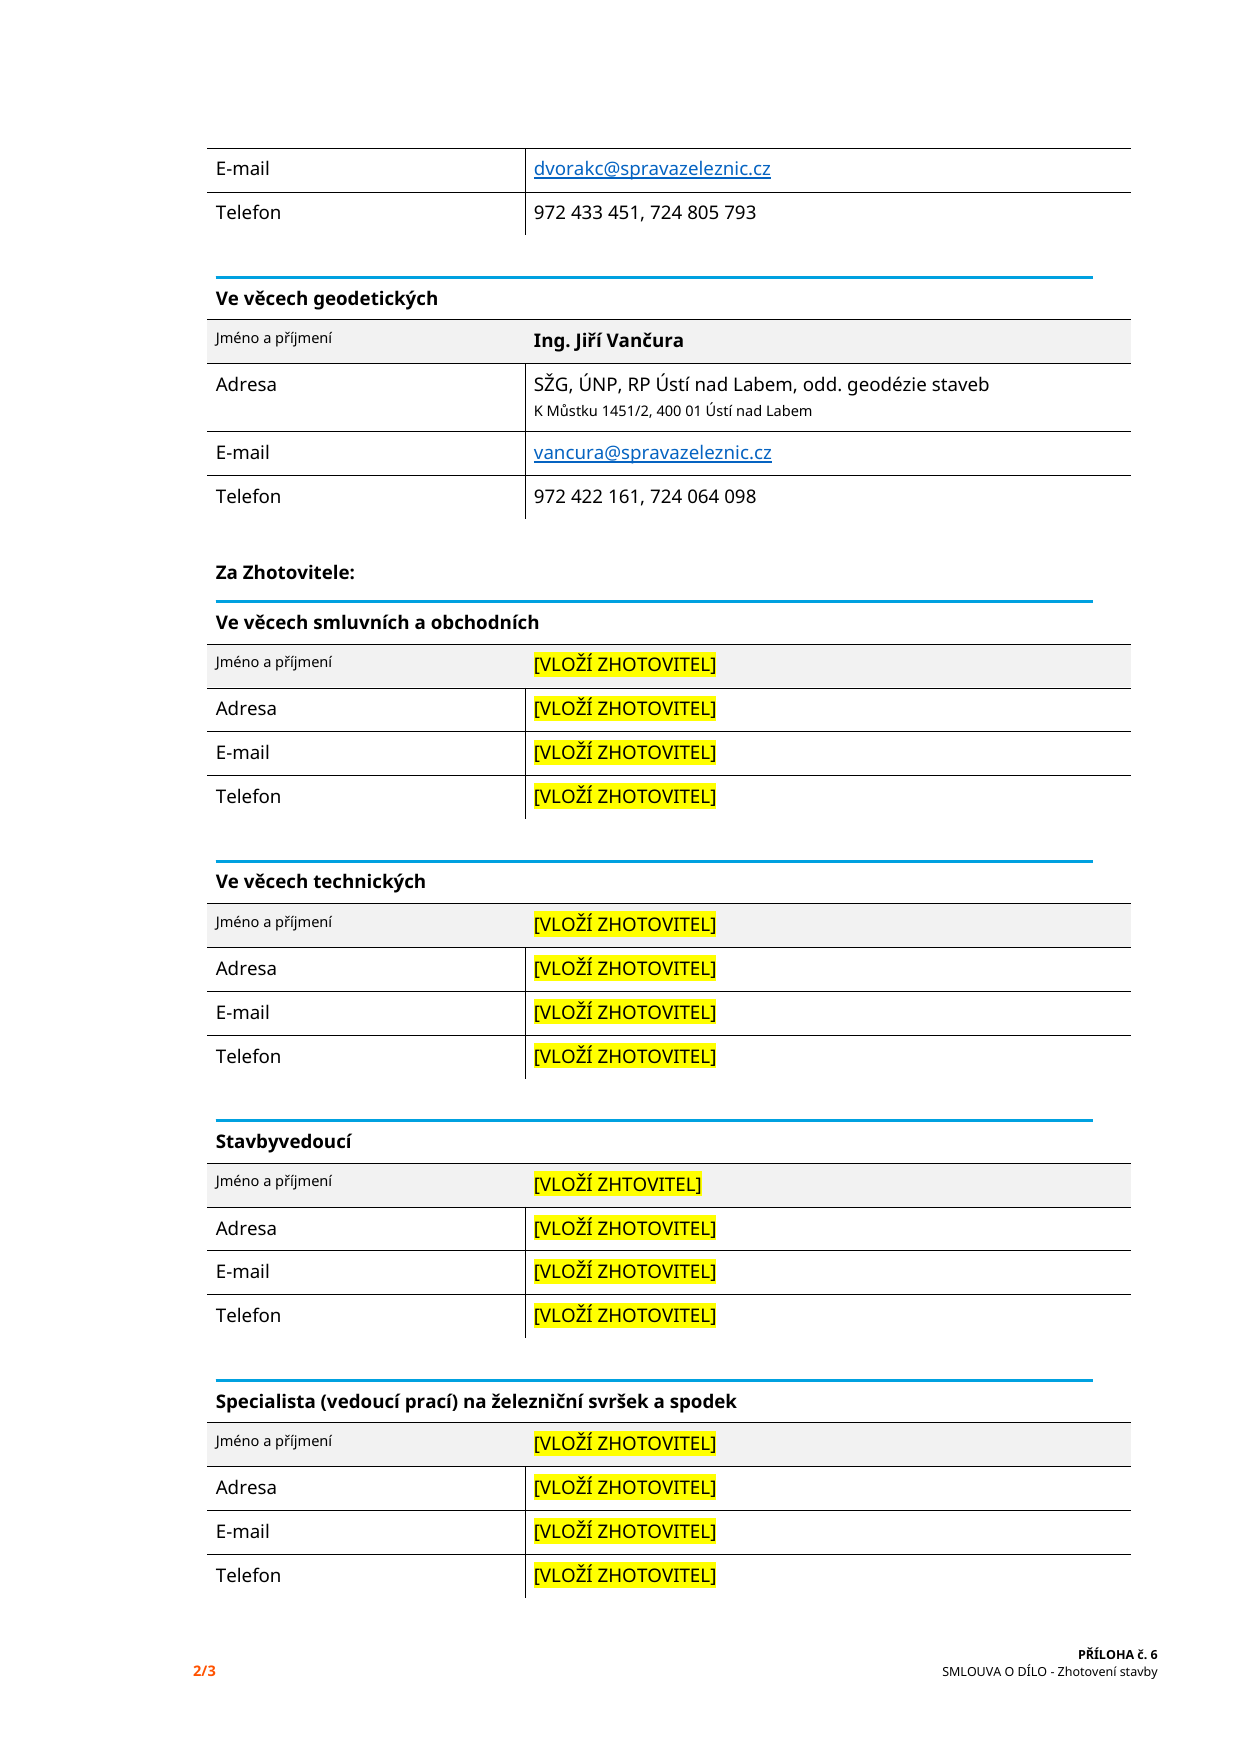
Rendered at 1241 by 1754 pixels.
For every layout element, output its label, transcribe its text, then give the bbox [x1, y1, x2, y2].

table_header [VLOŽÍ ZHOTOVITEL] [526, 645, 1131, 687]
table_cell Adresa [207, 1208, 525, 1250]
table_cell E-mail [207, 1251, 525, 1294]
table_cell [VLOŽÍ ZHOTOVITEL] [526, 689, 1131, 731]
text Stavbyvedoucí [216, 1122, 1093, 1154]
table_header Jméno a příjmení [207, 1423, 526, 1466]
table_cell [VLOŽÍ ZHOTOVITEL] [526, 1251, 1131, 1294]
table_cell E-mail [207, 149, 525, 191]
table_cell Telefon [207, 776, 525, 819]
table_cell Telefon [207, 476, 525, 519]
table_header [VLOŽÍ ZHTOVITEL] [526, 1164, 1131, 1207]
table_cell [VLOŽÍ ZHOTOVITEL] [526, 732, 1131, 775]
table_cell [VLOŽÍ ZHOTOVITEL] [526, 948, 1131, 991]
table_cell SŽG, ÚNP, RP Ústí nad Labem, odd. geodézie staveb K Můstku 1451/2, 400 01 Ústí nad Labem [526, 364, 1131, 431]
table_cell [VLOŽÍ ZHOTOVITEL] [526, 776, 1131, 819]
table_cell Adresa [207, 364, 525, 431]
table_cell [VLOŽÍ ZHOTOVITEL] [526, 1467, 1131, 1510]
text Ve věcech geodetických [216, 279, 1093, 311]
table_cell vancura@spravazeleznic.cz [526, 432, 1131, 475]
table_cell E-mail [207, 1511, 525, 1554]
table_cell Adresa [207, 1467, 525, 1510]
table_cell Adresa [207, 948, 525, 991]
table_cell Telefon [207, 1295, 525, 1338]
table_cell [VLOŽÍ ZHOTOVITEL] [526, 1511, 1131, 1554]
table_cell E-mail [207, 432, 525, 475]
table_cell Adresa [207, 689, 525, 731]
table_cell Telefon [207, 193, 525, 235]
table_cell [VLOŽÍ ZHOTOVITEL] [526, 1295, 1131, 1338]
table_cell E-mail [207, 732, 525, 775]
text Specialista (vedoucí prací) na železniční svršek a spodek [216, 1382, 1093, 1413]
table_header Jméno a příjmení [207, 320, 526, 363]
table_cell [VLOŽÍ ZHOTOVITEL] [526, 1036, 1131, 1078]
table_header [VLOŽÍ ZHOTOVITEL] [526, 904, 1131, 947]
text Za Zhotovitele: [216, 559, 1093, 585]
text Ve věcech technických [216, 863, 1093, 894]
table_cell Telefon [207, 1555, 525, 1598]
table_cell dvorakc@spravazeleznic.cz [526, 149, 1131, 191]
table_header Jméno a příjmení [207, 1164, 526, 1207]
table_header Jméno a příjmení [207, 904, 526, 947]
table_header Ing. Jiří Vančura [526, 320, 1131, 363]
table_cell [VLOŽÍ ZHOTOVITEL] [526, 1555, 1131, 1598]
text Ve věcech smluvních a obchodních [216, 603, 1093, 635]
table_cell 972 422 161, 724 064 098 [526, 476, 1131, 519]
table_header Jméno a příjmení [207, 645, 526, 687]
table_cell Telefon [207, 1036, 525, 1078]
table_cell E-mail [207, 992, 525, 1035]
table_header [VLOŽÍ ZHOTOVITEL] [526, 1423, 1131, 1466]
table_cell 972 433 451, 724 805 793 [526, 193, 1131, 235]
table_cell [VLOŽÍ ZHOTOVITEL] [526, 992, 1131, 1035]
table_cell [VLOŽÍ ZHOTOVITEL] [526, 1208, 1131, 1250]
